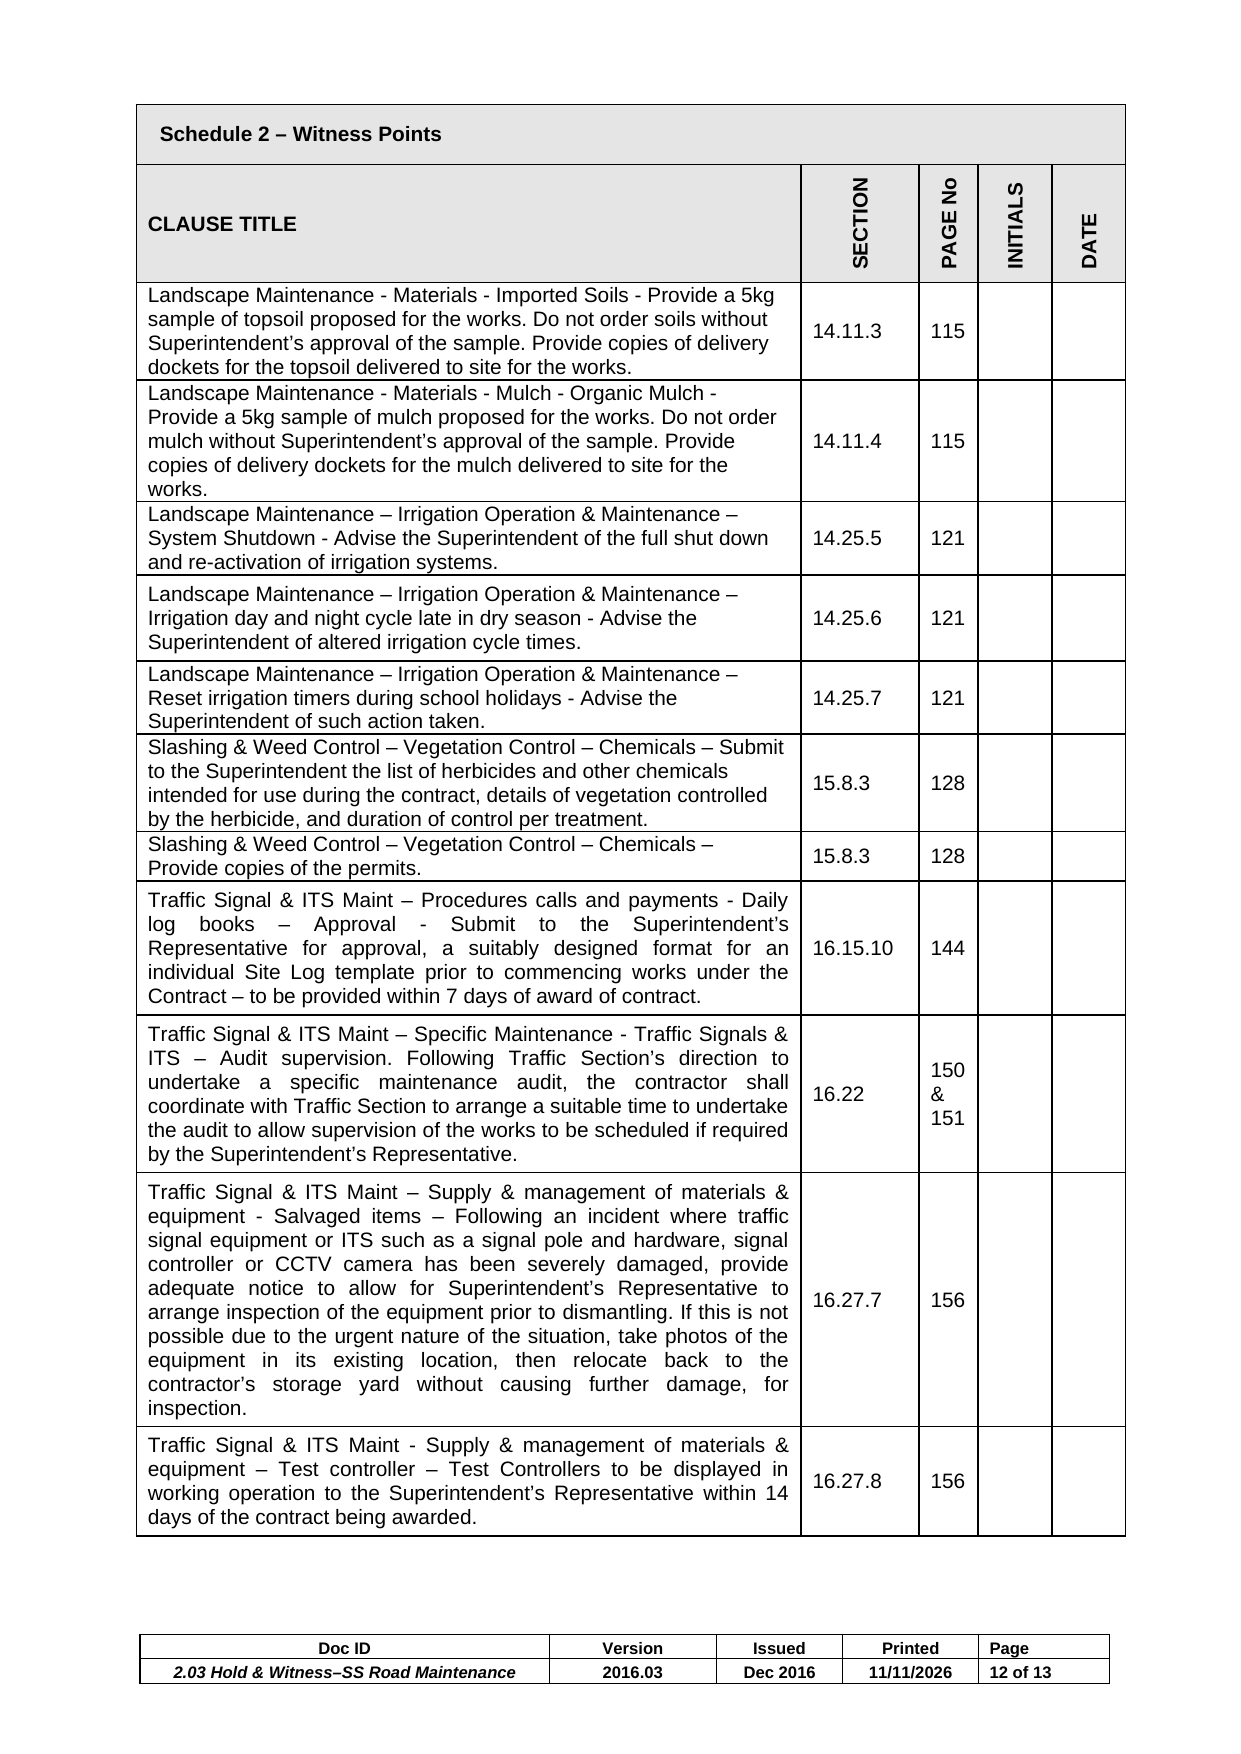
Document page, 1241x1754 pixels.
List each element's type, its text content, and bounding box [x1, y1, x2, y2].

table_cell Traffic Signal & ITS Maint – Specific Maintenance - Traffic Signals & ITS – Audit supervision. Following Traffic Section’s direction to undertake a specific maintenance audit, the contractor shall coordinate with Traffic Section to arrange a suitable time to undertake the audit to allow supervision of the works to be scheduled if required by the Superintendent’s Representative. [137, 1016, 800, 1172]
table_cell [1053, 1427, 1125, 1535]
table_cell [1053, 662, 1125, 733]
table_cell Landscape Maintenance – Irrigation Operation & Maintenance – Reset irrigation timers during school holidays - Advise the Superintendent of such action taken. [137, 662, 800, 733]
table_cell DATE [1053, 165, 1125, 282]
table_cell 128 [920, 832, 977, 880]
table_cell 16.27.8 [802, 1427, 918, 1535]
table_cell [979, 1427, 1051, 1535]
table_cell 156 [920, 1173, 977, 1426]
table_cell 15.8.3 [802, 735, 918, 831]
table_cell [1053, 1016, 1125, 1172]
table_cell [979, 1016, 1051, 1172]
table_cell 115 [920, 381, 977, 501]
table_cell Traffic Signal & ITS Maint - Supply & management of materials & equipment – Test controller – Test Controllers to be displayed in working operation to the Superintendent’s Representative within 14 days of the contract being awarded. [137, 1427, 800, 1535]
table_cell 150 & 151 [920, 1016, 977, 1172]
table_cell 14.25.6 [802, 576, 918, 660]
table_cell [1053, 381, 1125, 501]
table_cell 14.11.4 [802, 381, 918, 501]
table_cell [979, 735, 1051, 831]
table_cell 14.25.7 [802, 662, 918, 733]
table_cell Landscape Maintenance – Irrigation Operation & Maintenance – Irrigation day and night cycle late in dry season - Advise the Superintendent of altered irrigation cycle times. [137, 576, 800, 660]
table_cell 16.27.7 [802, 1173, 918, 1426]
table_cell Slashing & Weed Control – Vegetation Control – Chemicals – Provide copies of the permits. [137, 832, 800, 880]
table_cell Landscape Maintenance – Irrigation Operation & Maintenance – System Shutdown - Advise the Superintendent of the full shut down and re-activation of irrigation systems. [137, 502, 800, 574]
table_cell 121 [920, 576, 977, 660]
table_cell 14.11.3 [802, 283, 918, 379]
table_cell [979, 832, 1051, 880]
table_cell [979, 576, 1051, 660]
table_cell 15.8.3 [802, 832, 918, 880]
table_cell 156 [920, 1427, 977, 1535]
table_cell PAGE No [920, 165, 977, 282]
table_cell [1053, 283, 1125, 379]
table_cell [1053, 1173, 1125, 1426]
table_cell 14.25.5 [802, 502, 918, 574]
table_cell [1053, 832, 1125, 880]
table_cell [979, 882, 1051, 1014]
table_cell 115 [920, 283, 977, 379]
table_cell [979, 502, 1051, 574]
table_header Schedule 2 – Witness Points [137, 105, 1125, 164]
table_cell [1053, 576, 1125, 660]
table_cell Traffic Signal & ITS Maint – Supply & management of materials & equipment - Salvaged items – Following an incident where traffic signal equipment or ITS such as a signal pole and hardware, signal controller or CCTV camera has been severely damaged, provide adequate notice to allow for Superintendent’s Representative to arrange inspection of the equipment prior to dismantling. If this is not possible due to the urgent nature of the situation, take photos of the equipment in its existing location, then relocate back to the contractor’s storage yard without causing further damage, for inspection. [137, 1173, 800, 1426]
table_cell Slashing & Weed Control – Vegetation Control – Chemicals – Submit to the Superintendent the list of herbicides and other chemicals intended for use during the contract, details of vegetation controlled by the herbicide, and duration of control per treatment. [137, 735, 800, 831]
table_cell SECTION [802, 165, 918, 282]
table_cell [1053, 502, 1125, 574]
table_cell 16.15.10 [802, 882, 918, 1014]
table_cell Landscape Maintenance - Materials - Mulch - Organic Mulch - Provide a 5kg sample of mulch proposed for the works. Do not order mulch without Superintendent’s approval of the sample. Provide copies of delivery dockets for the mulch delivered to site for the works. [137, 381, 800, 501]
table_cell Traffic Signal & ITS Maint – Procedures calls and payments - Daily log books – Approval - Submit to the Superintendent’s Representative for approval, a suitably designed format for an individual Site Log template prior to commencing works under the Contract – to be provided within 7 days of award of contract. [137, 882, 800, 1014]
table_cell [979, 381, 1051, 501]
table_cell CLAUSE TITLE [137, 165, 800, 282]
table_cell [979, 662, 1051, 733]
table_cell 121 [920, 662, 977, 733]
table_cell [979, 283, 1051, 379]
table_cell [1053, 882, 1125, 1014]
table_cell 144 [920, 882, 977, 1014]
table_cell 121 [920, 502, 977, 574]
table_cell INITIALS [979, 165, 1051, 282]
table_cell 16.22 [802, 1016, 918, 1172]
table_cell 128 [920, 735, 977, 831]
table_cell Landscape Maintenance - Materials - Imported Soils - Provide a 5kg sample of topsoil proposed for the works. Do not order soils without Superintendent’s approval of the sample. Provide copies of delivery dockets for the topsoil delivered to site for the works. [137, 283, 800, 379]
table_cell [1053, 735, 1125, 831]
table_cell [979, 1173, 1051, 1426]
